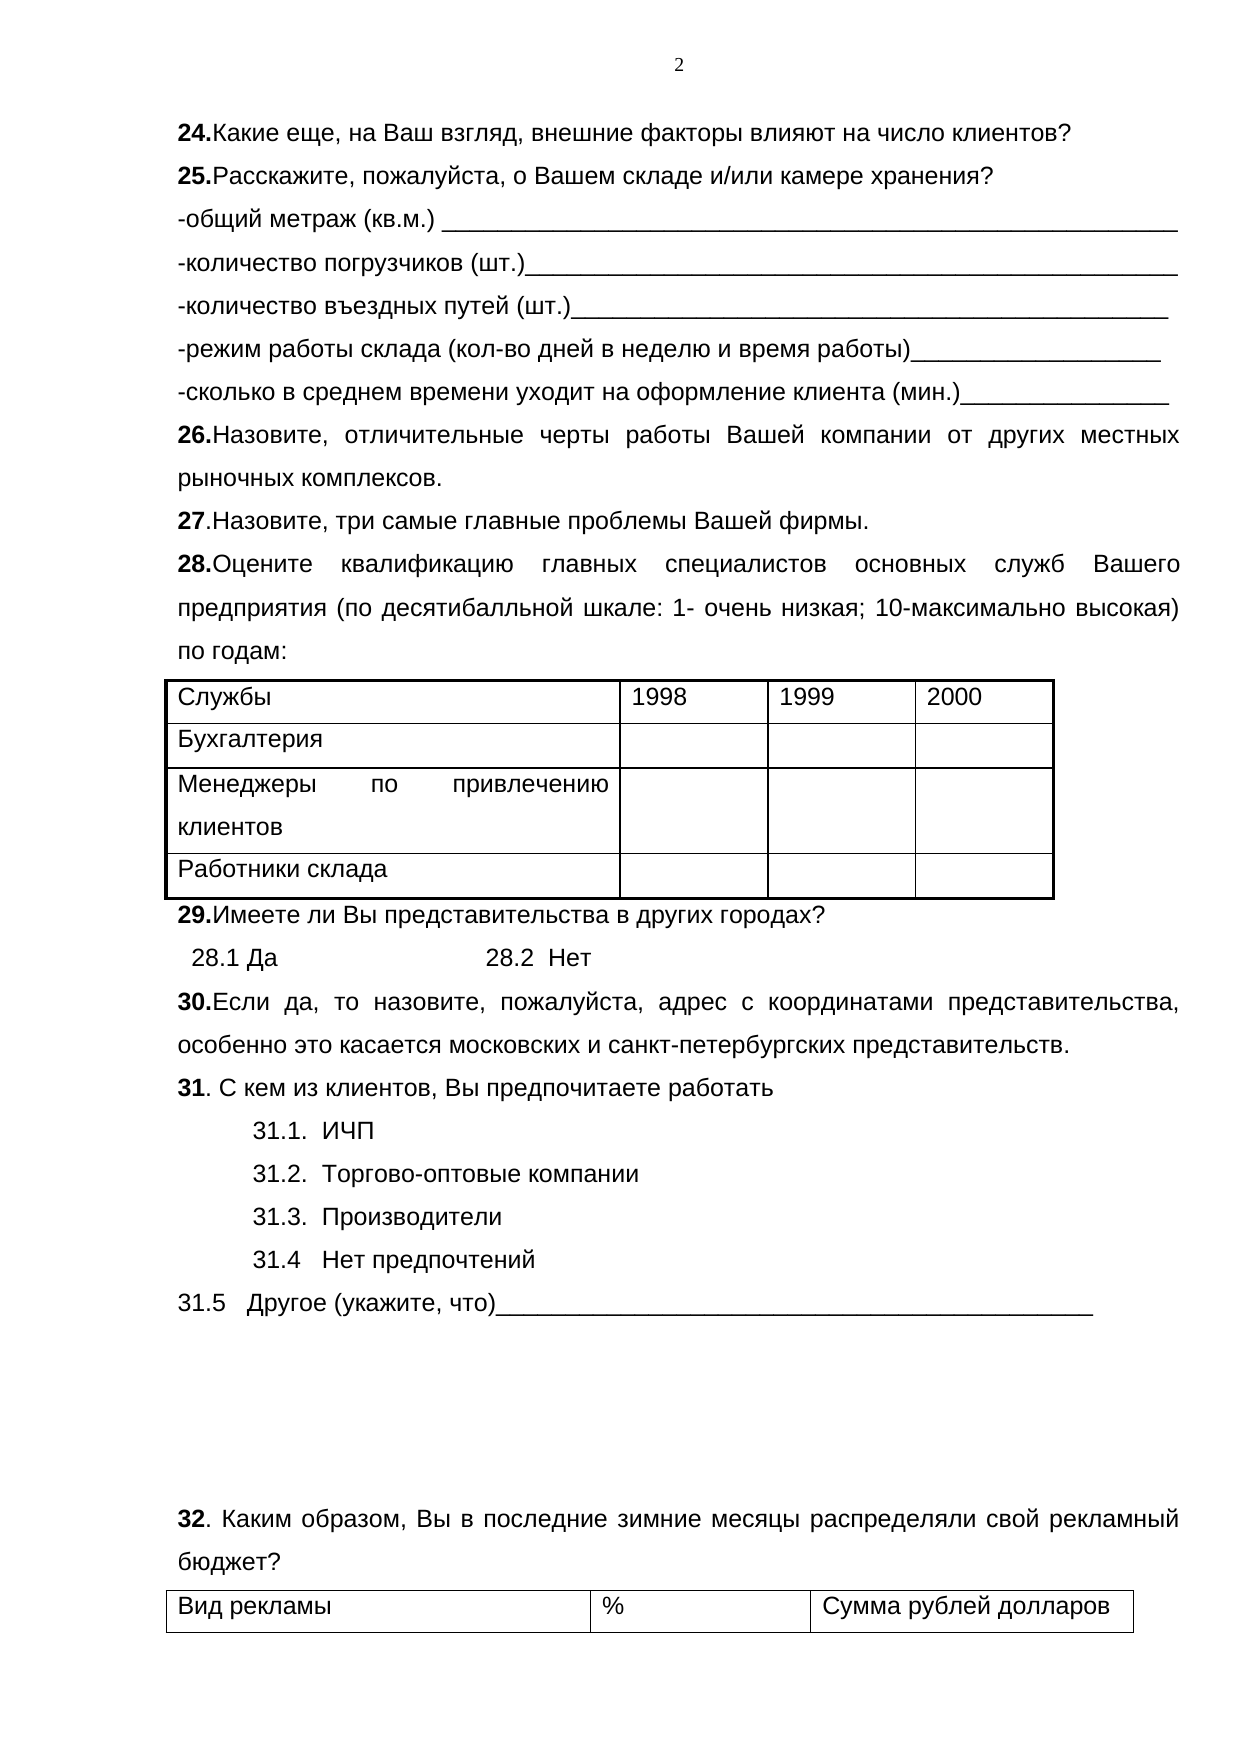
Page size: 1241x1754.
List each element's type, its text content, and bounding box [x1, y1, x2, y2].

text 29.Имеете ли Вы представительства в других городах? [177, 900, 1181, 929]
table_cell Бухгалтерия [168, 724, 619, 767]
table_header Вид рекламы [167, 1591, 590, 1632]
text -режим работы склада (кол-во дней в неделю и время работы)__________________ [177, 334, 1181, 362]
table_header 1998 [621, 682, 767, 723]
table_cell [916, 769, 1052, 853]
text 26.Назовите, отличительные черты работы Вашей компании от других местных рыночных комплексов. [177, 420, 1181, 492]
table_cell Работники склада [168, 854, 619, 897]
list 28.Оцените квалификацию главных специалистов основных служб Вашего предприятия (по десятибалльной шкале: 1- очень низкая; 10-максимально высокая) по годам: [177, 549, 1181, 664]
table_cell [916, 854, 1052, 897]
text 32. Каким образом, Вы в последние зимние месяцы распределяли свой рекламный бюджет? [177, 1504, 1181, 1576]
text 30.Если да, то назовите, пожалуйста, адрес с координатами представительства, особенно это касается московских и санкт-петербургских представительств. [177, 987, 1181, 1058]
table_header 2000 [916, 682, 1052, 723]
text 24.Какие еще, на Ваш взгляд, внешние факторы влияют на число клиентов? [177, 118, 1181, 147]
text 31.1. ИЧП [177, 1116, 1181, 1145]
table_cell [769, 724, 915, 767]
text 31.3. Производители [177, 1202, 1181, 1231]
table_cell [916, 724, 1052, 767]
text 31.5 Другое (укажите, что)___________________________________________ [177, 1288, 1181, 1317]
table_cell [621, 724, 767, 767]
text -количество въездных путей (шт.)___________________________________________ [177, 291, 1181, 319]
text 31. С кем из клиентов, Вы предпочитаете работать [177, 1073, 1181, 1102]
text 25.Расскажите, пожалуйста, о Вашем складе и/или камере хранения? [177, 161, 1181, 190]
text -общий метраж (кв.м.) _____________________________________________________ [177, 204, 1181, 233]
table_cell [621, 854, 767, 897]
table_header 1999 [769, 682, 915, 723]
text -количество погрузчиков (шт.)_______________________________________________ [177, 247, 1181, 276]
text 27.Назовите, три самые главные проблемы Вашей фирмы. [177, 506, 1181, 535]
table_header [811, 1591, 1133, 1632]
text 31.4 Нет предпочтений [177, 1245, 1181, 1274]
table_cell [769, 854, 915, 897]
text -сколько в среднем времени уходит на оформление клиента (мин.)_______________ [177, 377, 1181, 406]
table_header Службы [168, 682, 619, 723]
text 28.1 Да 28.2 Нет [177, 943, 1181, 972]
table_header % распределения [591, 1591, 810, 1632]
table_cell [621, 769, 767, 853]
table_cell [769, 769, 915, 853]
table_cell Менеджеры по привлечению клиентов [168, 769, 619, 853]
text 31.2. Торгово-оптовые компании [177, 1159, 1181, 1188]
